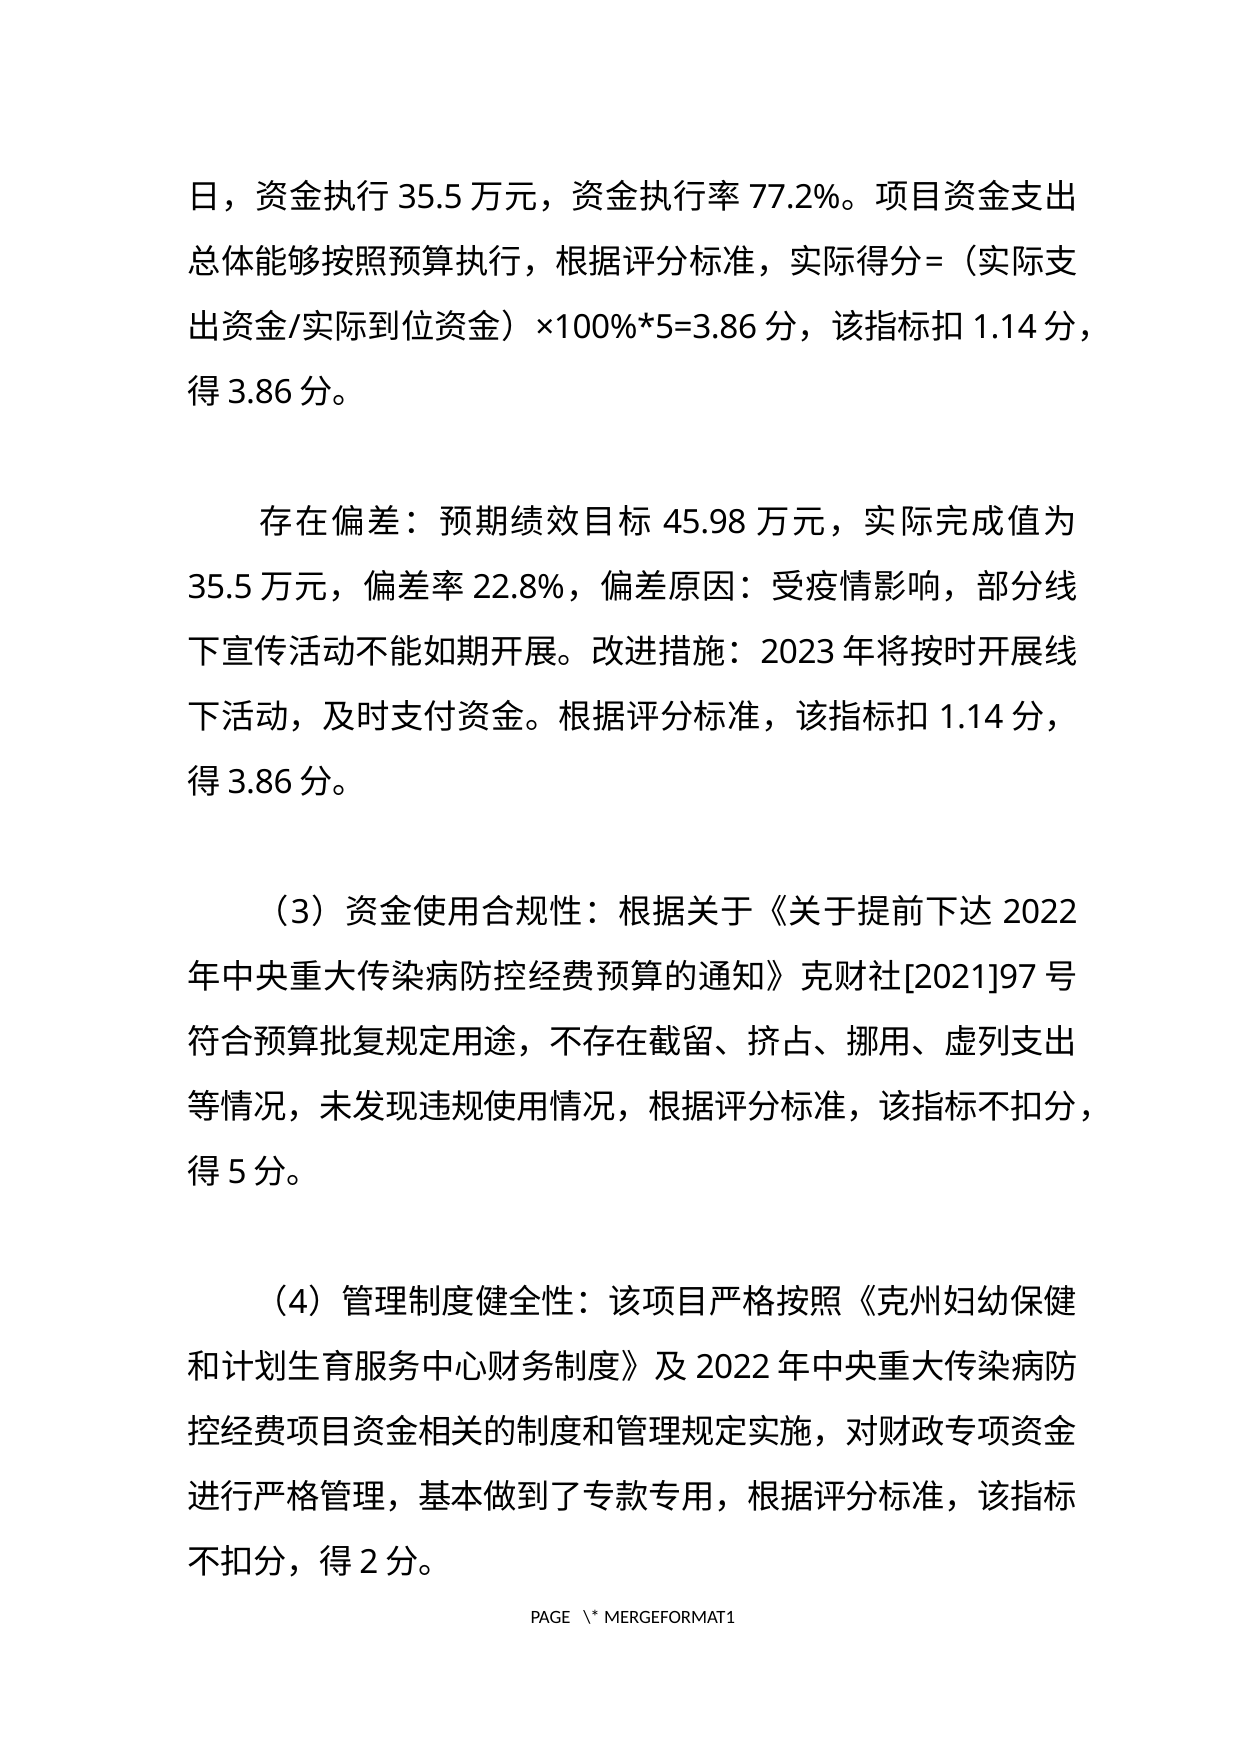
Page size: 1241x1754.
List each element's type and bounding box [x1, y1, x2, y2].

text [187, 162, 1078, 1592]
